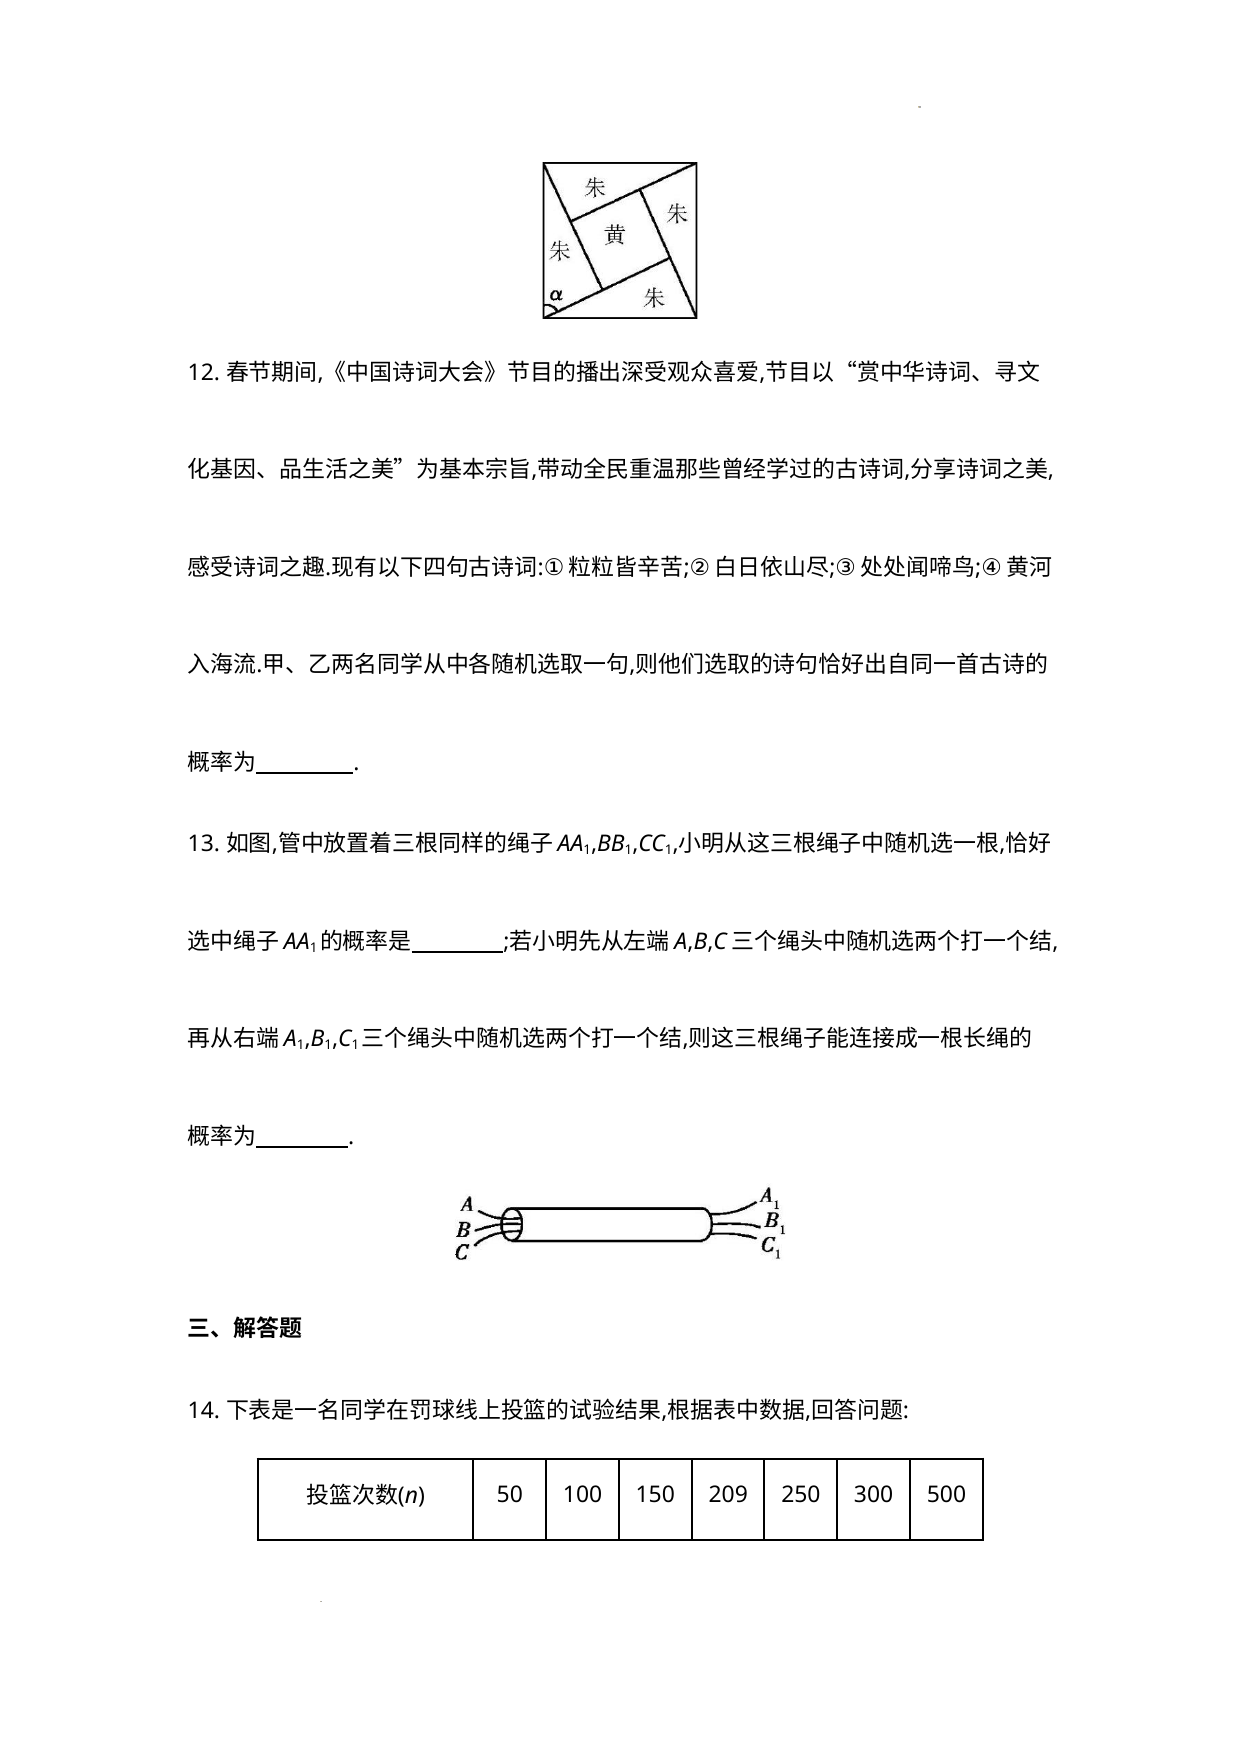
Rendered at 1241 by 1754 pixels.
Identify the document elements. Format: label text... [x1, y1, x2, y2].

table_header 300 [838, 1460, 909, 1539]
text 12. 春节期间,《中国诗词大会》节目的播出深受观众喜爱,节目以“赏中华诗词、寻文化基因、品生活之美”为基本宗旨,带动全民重温那些曾经学过的古诗词,分享诗词之美,感受诗词之趣.现有以下四句古诗词:①粒粒皆辛苦;②白日依山尽;③处处闻啼鸟;④黄河入海流.甲、乙两名同学从中各随机选取一句,则他们选取的诗句恰好出自同一首古诗的概率为 . [187, 338, 1053, 793]
table_header 投篮次数(n) [259, 1460, 472, 1539]
table_header 500 [911, 1460, 982, 1539]
text 三、解答题 [187, 1294, 1053, 1359]
table_header 50 [474, 1460, 545, 1539]
table_header 250 [765, 1460, 836, 1539]
text 14. 下表是一名同学在罚球线上投篮的试验结果,根据表中数据,回答问题: [187, 1376, 1053, 1441]
text 13. 如图,管中放置着三根同样的绳子AA1,BB1,CC1,小明从这三根绳子中随机选一根,恰好选中绳子AA1的概率是 ;若小明先从左端A,B,C三个绳头中随机选两个打一个结,再从右端A1,B1,C1三个绳头中随机选两个打一个结,则这三根绳子能连接成一根长绳的概率为 . [187, 809, 1053, 1167]
picture [454, 1183, 786, 1271]
table_header 150 [620, 1460, 691, 1539]
table_header 100 [547, 1460, 618, 1539]
picture [542, 162, 698, 319]
table_header 209 [693, 1460, 763, 1539]
